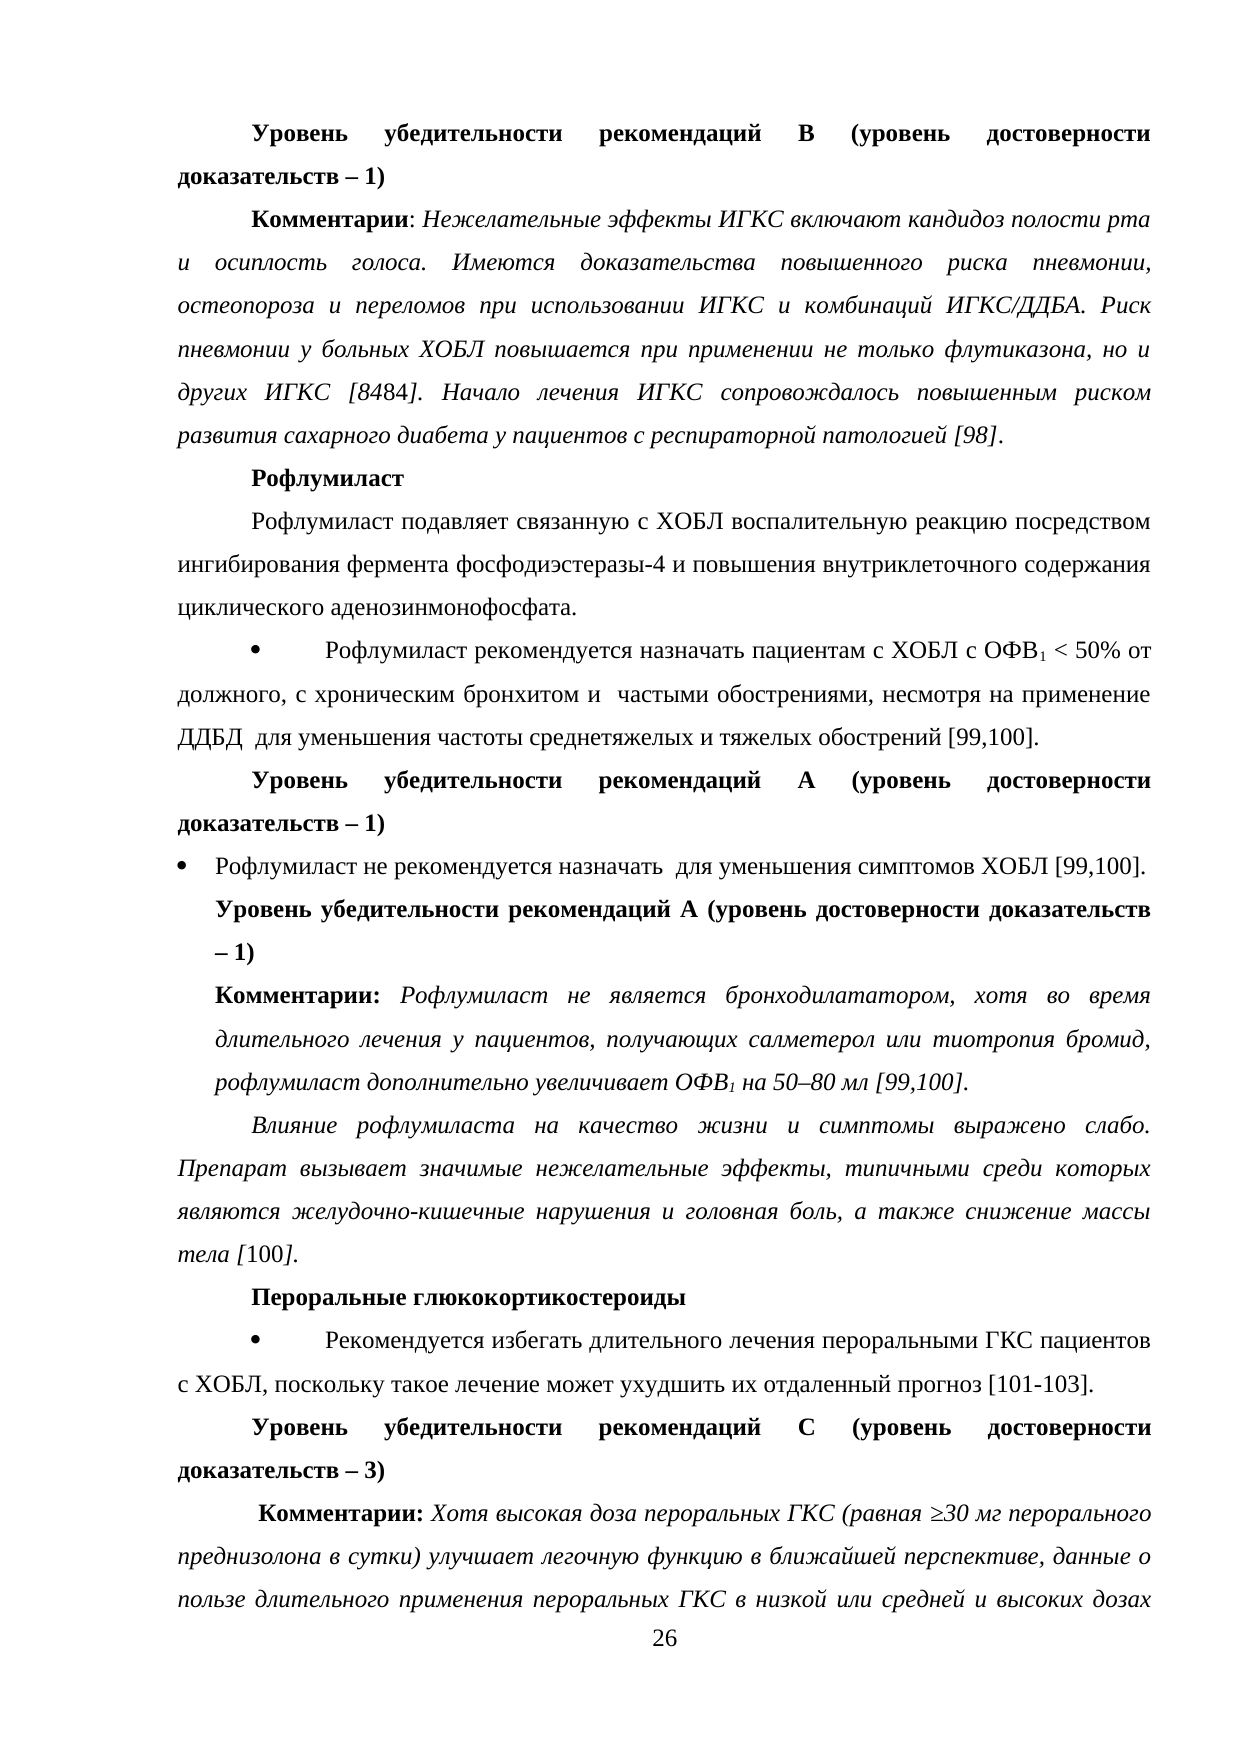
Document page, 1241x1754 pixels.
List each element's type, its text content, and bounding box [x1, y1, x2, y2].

list Рофлумиласт не рекомендуется назначать для уменьшения симптомов ХОБЛ [99,100]. [177, 851, 1152, 880]
text Уровень убедительности рекомендаций В (уровень достоверности доказательств – 1) [177, 118, 1152, 190]
text Рофлумиласт подавляет связанную с ХОБЛ воспалительную реакцию посредством ингибирования фермента фосфодиэстеразы-4 и повышения внутриклеточного содержания циклического аденозинмонофосфата. [177, 506, 1152, 621]
text Пероральные глюкокортикостероиды [177, 1282, 1152, 1311]
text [177, 1498, 1152, 1613]
text Рофлумиласт [177, 463, 1152, 492]
text Комментарии: Нежелательные эффекты ИГКС включают кандидоз полости рта и осиплость голоса. Имеются доказательства повышенного риска пневмонии, остеопороза и переломов при использовании ИГКС и комбинаций ИГКС/ДДБА. Риск пневмонии у больных ХОБЛ повышается при применении не только флутиказона, но и других ИГКС [84]. Начало лечения ИГКС сопровождалось повышенным риском развития сахарного диабета у пациентов с респираторной патологией [98]. [177, 204, 1152, 449]
text Влияние рофлумиласта на качество жизни и симптомы выражено слабо. Препарат вызывает значимые нежелательные эффекты, типичными среди которых являются желудочно-кишечные нарушения и головная боль, а также снижение массы тела [100]. [177, 1110, 1152, 1268]
text Уровень убедительности рекомендаций C (уровень достоверности доказательств – 3) [177, 1412, 1152, 1484]
text Уровень убедительности рекомендаций А (уровень достоверности доказательств – 1) [177, 765, 1152, 837]
list Рофлумиласт рекомендуется назначать пациентам с ХОБЛ с ОФВ1 < 50% от должного, с хроническим бронхитом и частыми обострениями, несмотря на применение ДДБД для уменьшения частоты среднетяжелых и тяжелых обострений [99,100]. [177, 636, 1152, 751]
list Рекомендуется избегать длительного лечения пероральными ГКС пациентов с ХОБЛ, поскольку такое лечение может ухудшить их отдаленный прогноз [101-103]. [177, 1326, 1152, 1397]
list Уровень убедительности рекомендаций А (уровень достоверности доказательств – 1) [215, 894, 1152, 966]
list Комментарии: Рофлумиласт не является бронходилататором, хотя во время длительного лечения у пациентов, получающих салметерол или тиотропия бромид, рофлумиласт дополнительно увеличивает ОФВ1 на 50–80 мл [99,100]. [215, 981, 1152, 1096]
